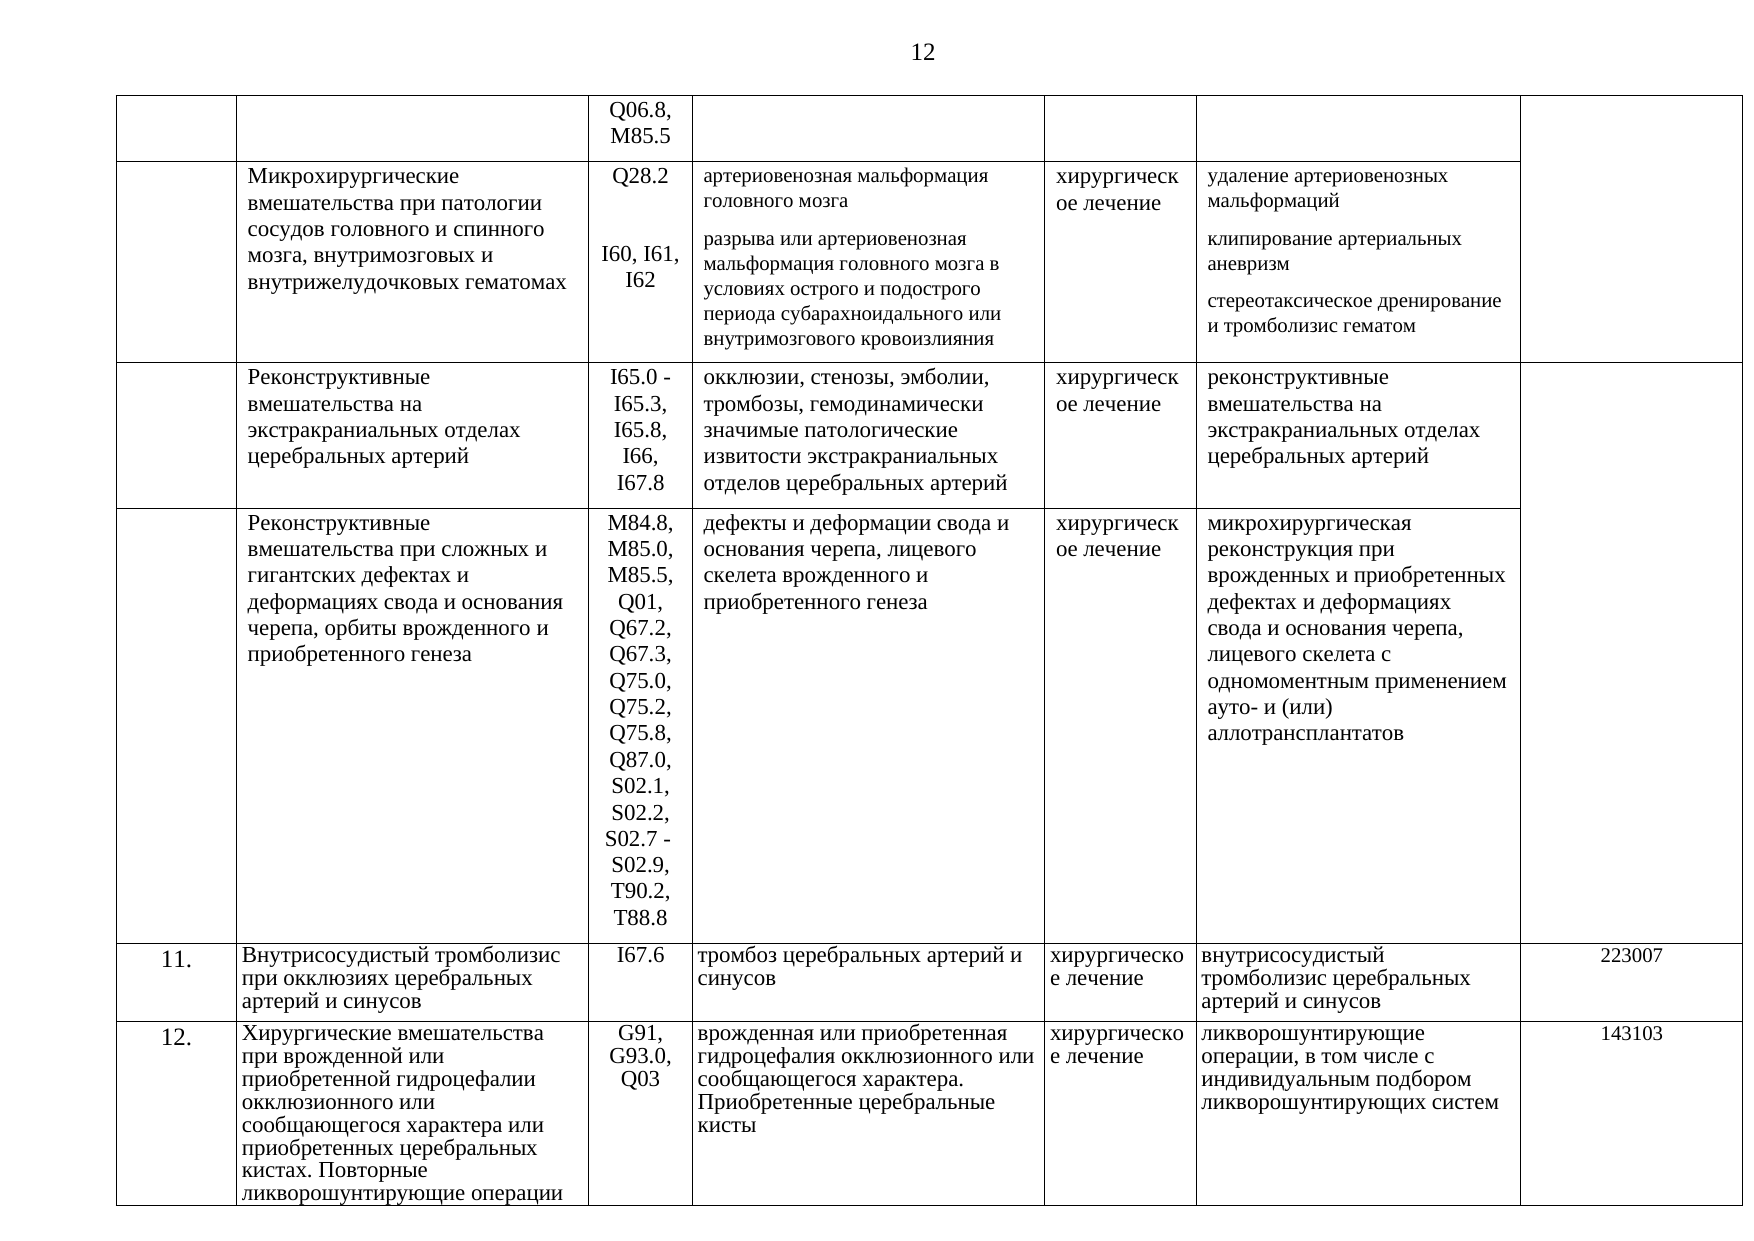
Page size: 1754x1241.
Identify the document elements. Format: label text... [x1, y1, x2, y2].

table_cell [1197, 96, 1520, 161]
table_cell хирургическое лечение [1045, 509, 1196, 943]
table_cell 12. [117, 1022, 236, 1205]
table_cell Микрохирургические вмешательства при патологии сосудов головного и спинного мозга, внутримозговых и внутрижелудочковых гематомах [237, 162, 588, 362]
table_cell Q28.2 I60, I61, I62 [589, 162, 692, 362]
table_cell тромбоз церебральных артерий и синусов [693, 944, 1044, 1021]
table_cell G91, G93.0, Q03 [589, 1022, 692, 1205]
table_cell внутрисосудистый тромболизис церебральных артерий и синусов [1197, 944, 1520, 1021]
table_cell [117, 162, 236, 362]
table_cell 11. [117, 944, 236, 1021]
table_cell I67.6 [589, 944, 692, 1021]
table_cell хирургическое лечение [1045, 363, 1196, 508]
table_cell микрохирургическая реконструкция при врожденных и приобретенных дефектах и деформациях свода и основания черепа, лицевого скелета с одномоментным применением ауто- и (или) аллотрансплантатов [1197, 509, 1520, 943]
table_cell M84.8, М85.0, М85.5, Q01, Q67.2, Q67.3, Q75.0, Q75.2, Q75.8, Q87.0, S02.1, S02.2, S02.7 - S02.9, Т90.2, T88.8 [589, 509, 692, 943]
table_cell дефекты и деформации свода и основания черепа, лицевого скелета врожденного и приобретенного генеза [693, 509, 1044, 943]
table_cell окклюзии, стенозы, эмболии, тромбозы, гемодинамически значимые патологические извитости экстракраниальных отделов церебральных артерий [693, 363, 1044, 508]
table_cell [1197, 1022, 1520, 1205]
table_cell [693, 1022, 1044, 1205]
table_cell [117, 96, 236, 161]
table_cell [1045, 96, 1196, 161]
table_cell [1045, 1022, 1196, 1205]
table_cell хирургическое лечение [1045, 944, 1196, 1021]
table_cell [1521, 363, 1742, 943]
table_cell I65.0 - I65.3, I65.8, I66, I67.8 [589, 363, 692, 508]
table_cell Внутрисосудистый тромболизис при окклюзиях церебральных артерий и синусов [237, 944, 588, 1021]
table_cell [589, 96, 692, 161]
table_cell артериовенозная мальформация головного мозга разрыва или артериовенозная мальформация головного мозга в условиях острого и подострого периода субарахноидального или внутримозгового кровоизлияния [693, 162, 1044, 362]
table_cell удаление артериовенозных мальформаций клипирование артериальных аневризм стереотаксическое дренирование и тромболизис гематом [1197, 162, 1520, 362]
table_cell Реконструктивные вмешательства на экстракраниальных отделах церебральных артерий [237, 363, 588, 508]
table_cell [117, 509, 236, 943]
table_cell 143103 [1521, 1022, 1742, 1205]
table_cell [117, 363, 236, 508]
table_cell Реконструктивные вмешательства при сложных и гигантских дефектах и деформациях свода и основания черепа, орбиты врожденного и приобретенного генеза [237, 509, 588, 943]
table_cell 223007 [1521, 944, 1742, 1021]
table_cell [693, 96, 1044, 161]
table_cell хирургическое лечение [1045, 162, 1196, 362]
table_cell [237, 1022, 588, 1205]
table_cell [237, 96, 588, 161]
table_cell реконструктивные вмешательства на экстракраниальных отделах церебральных артерий [1197, 363, 1520, 508]
